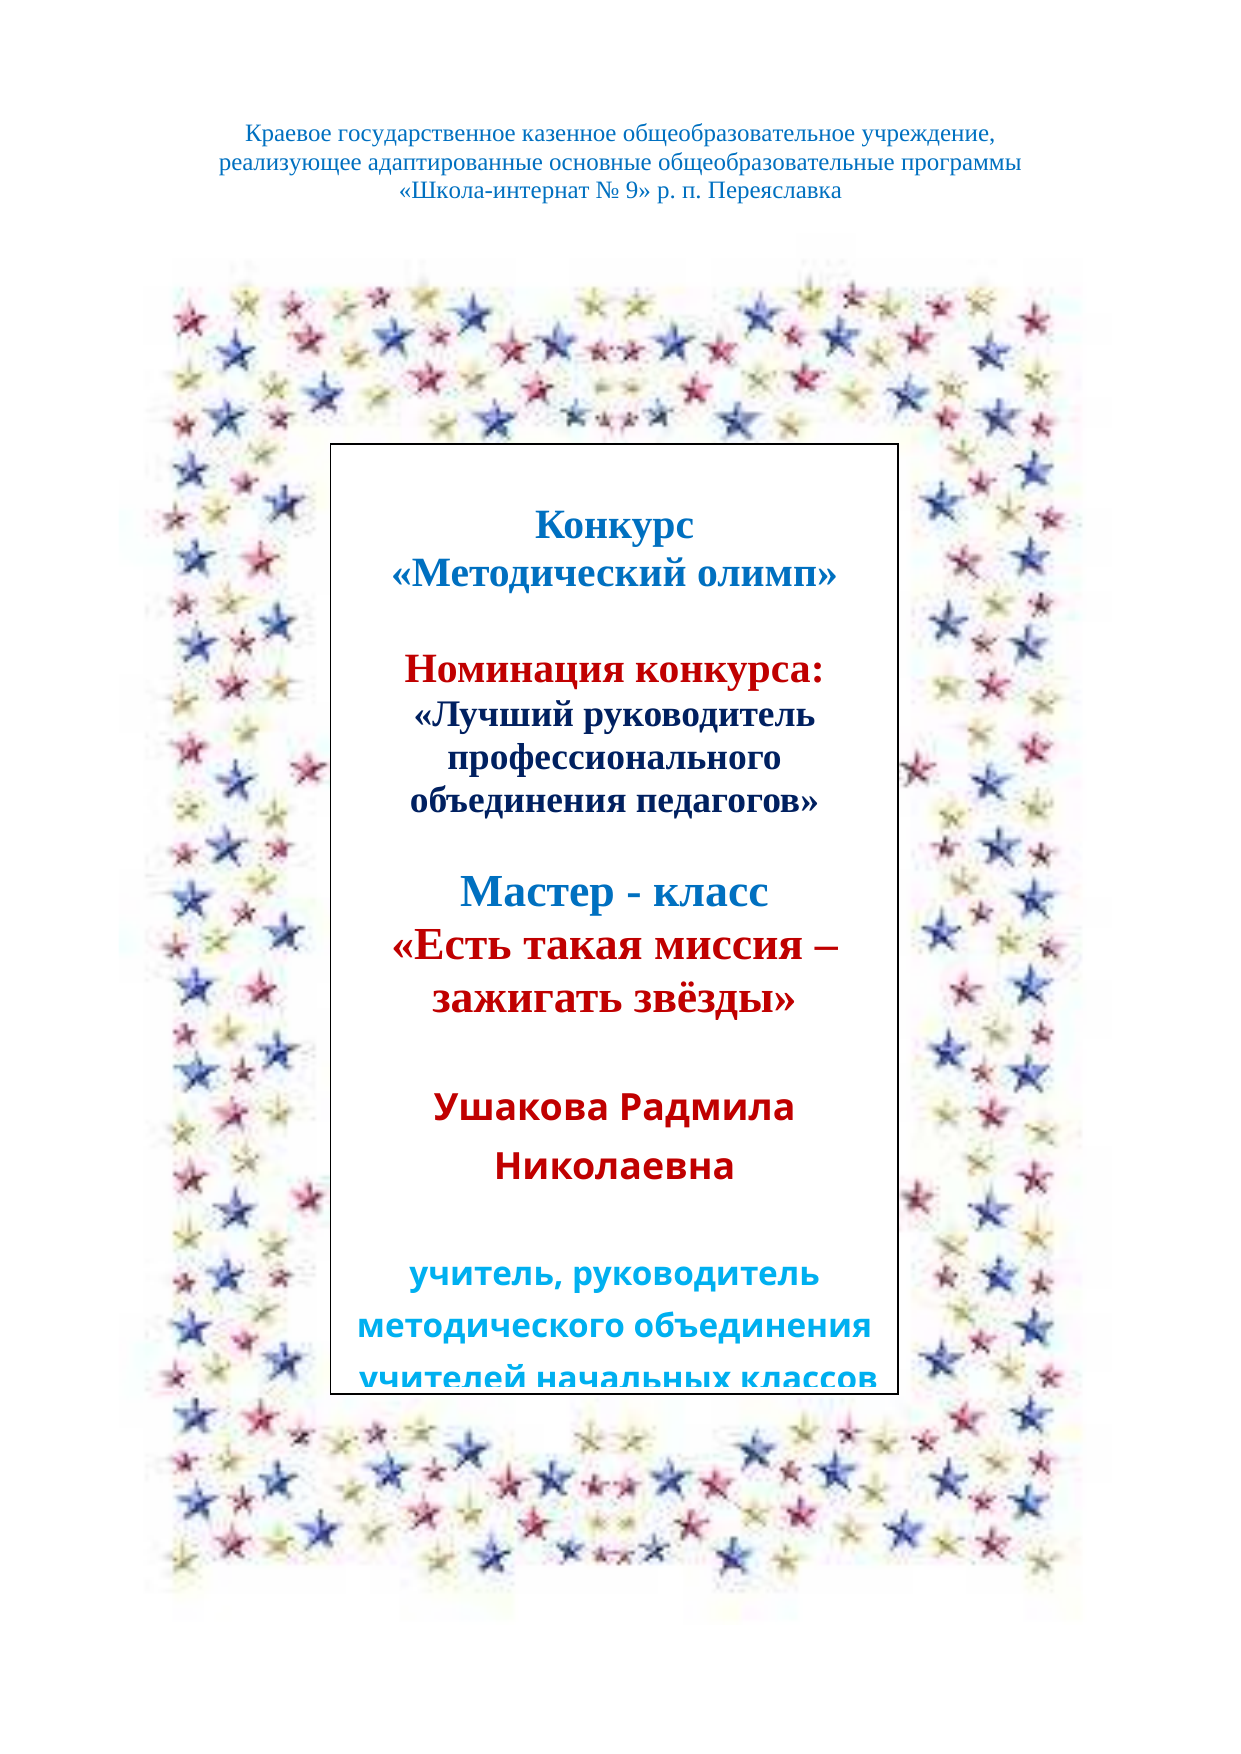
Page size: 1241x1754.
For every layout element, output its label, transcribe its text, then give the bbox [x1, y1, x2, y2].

text Краевое государственное казенное общеобразовательное учреждение, [118, 118, 1122, 147]
text реализующее адаптированные основные общеобразовательные программы [118, 147, 1122, 176]
text «Школа-интернат № 9» р. п. Переяславка [118, 176, 1122, 204]
picture [118, 233, 1122, 1625]
